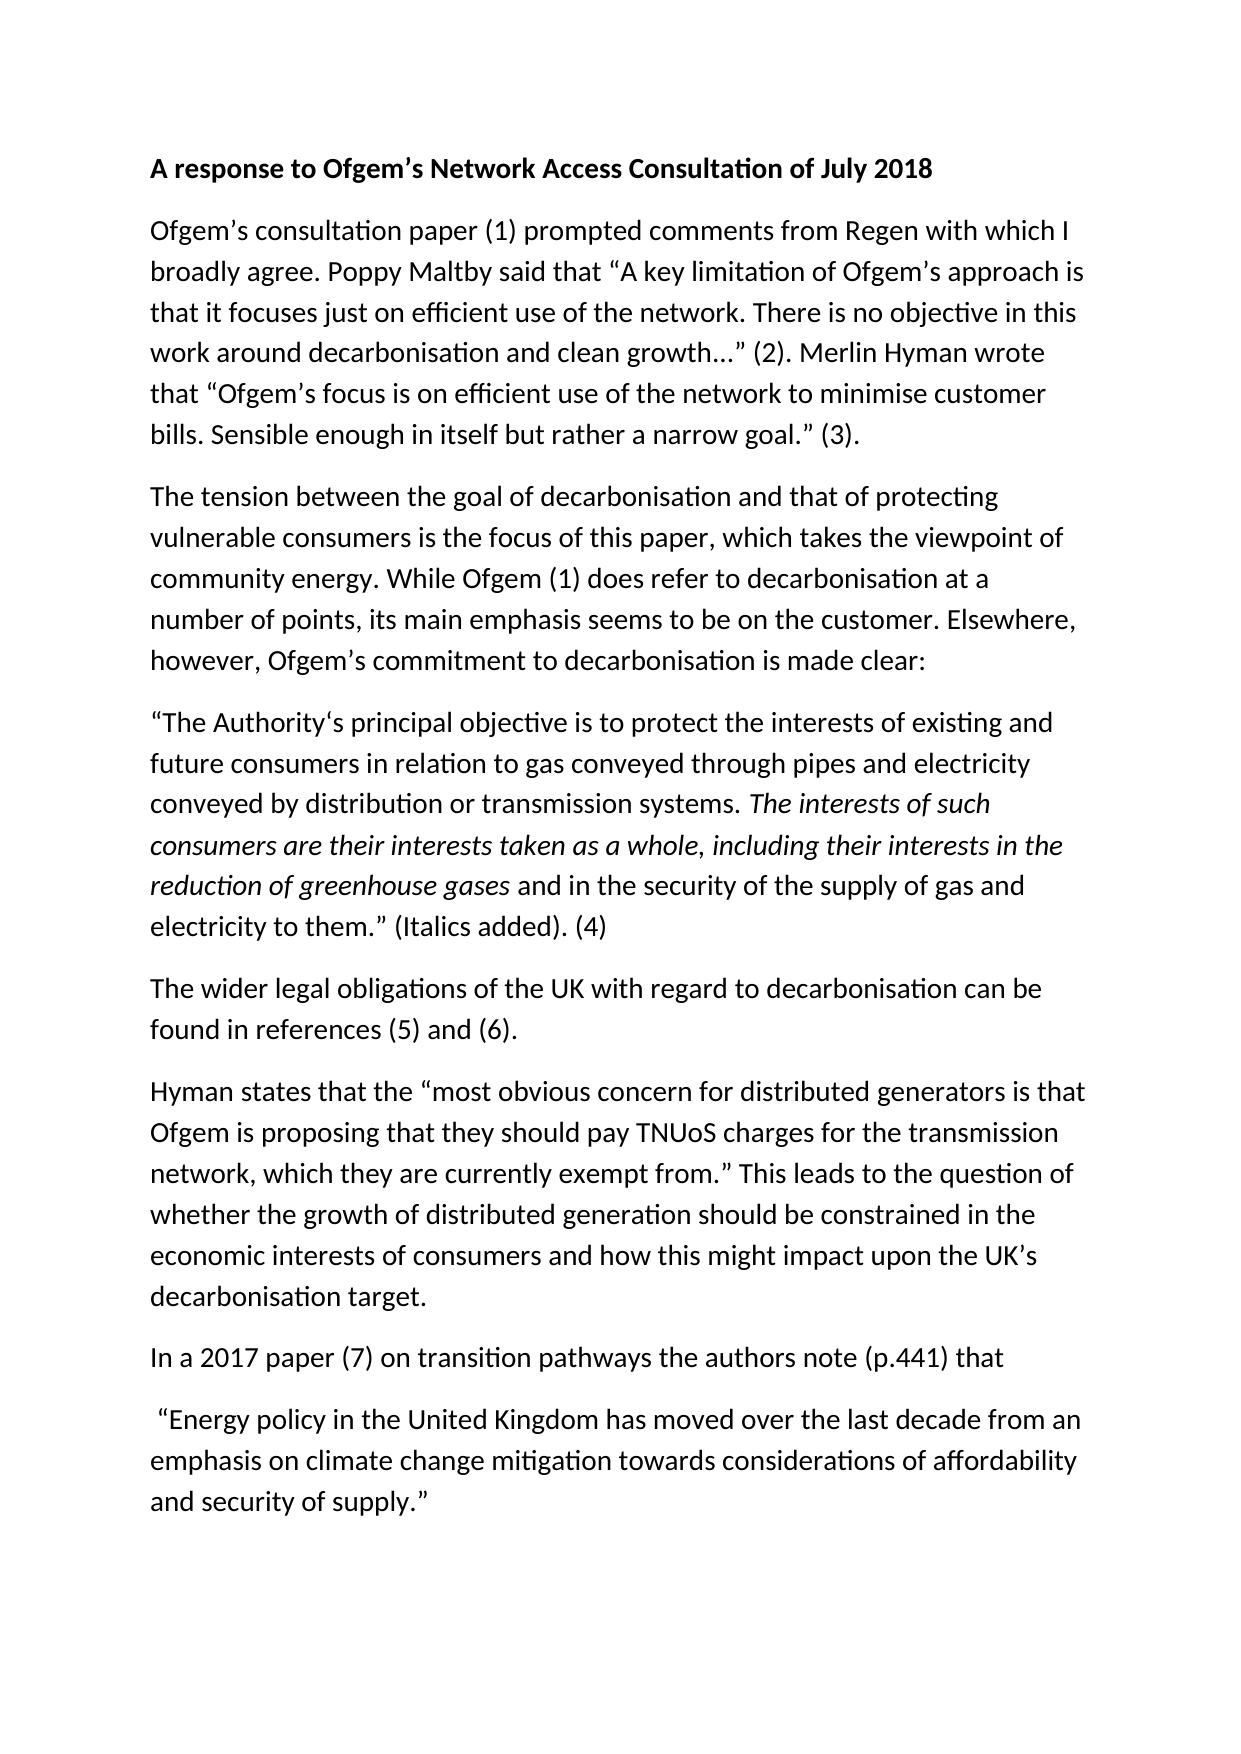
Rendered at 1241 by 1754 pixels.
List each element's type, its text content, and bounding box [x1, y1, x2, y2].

text “The Authority‘s principal objective is to protect the interests of existing and future consumers in relation to gas conveyed through pipes and electricity conveyed by distribution or transmission systems. The interests of such consumers are their interests taken as a whole, including their interests in the reduction of greenhouse gases and in the security of the supply of gas and electricity to them.” (Italics added). (4) [150, 704, 1090, 944]
text The tension between the goal of decarbonisation and that of protecting vulnerable consumers is the focus of this paper, which takes the viewpoint of community energy. While Ofgem (1) does refer to decarbonisation at a number of points, its main emphasis seems to be on the customer. Elsewhere, however, Ofgem’s commitment to decarbonisation is made clear: [150, 478, 1090, 678]
text In a 2017 paper (7) on transition pathways the authors note (p.441) that [150, 1339, 1090, 1375]
text Ofgem’s consultation paper (1) prompted comments from Regen with which I broadly agree. Poppy Maltby said that “A key limitation of Ofgem’s approach is that it focuses just on efficient use of the network. There is no objective in this work around decarbonisation and clean growth...” (2). Merlin Hyman wrote that “Ofgem’s focus is on efficient use of the network to minimise customer bills. Sensible enough in itself but rather a narrow goal.” (3). [150, 212, 1090, 452]
text “Energy policy in the United Kingdom has moved over the last decade from an emphasis on climate change mitigation towards considerations of aﬀordability and security of supply.” [150, 1401, 1090, 1519]
text Hyman states that the “most obvious concern for distributed generators is that Ofgem is proposing that they should pay TNUoS charges for the transmission network, which they are currently exempt from.” This leads to the question of whether the growth of distributed generation should be constrained in the economic interests of consumers and how this might impact upon the UK’s decarbonisation target. [150, 1073, 1090, 1313]
text A response to Ofgem’s Network Access Consultation of July 2018 [150, 150, 1090, 186]
text The wider legal obligations of the UK with regard to decarbonisation can be found in references (5) and (6). [150, 970, 1090, 1047]
